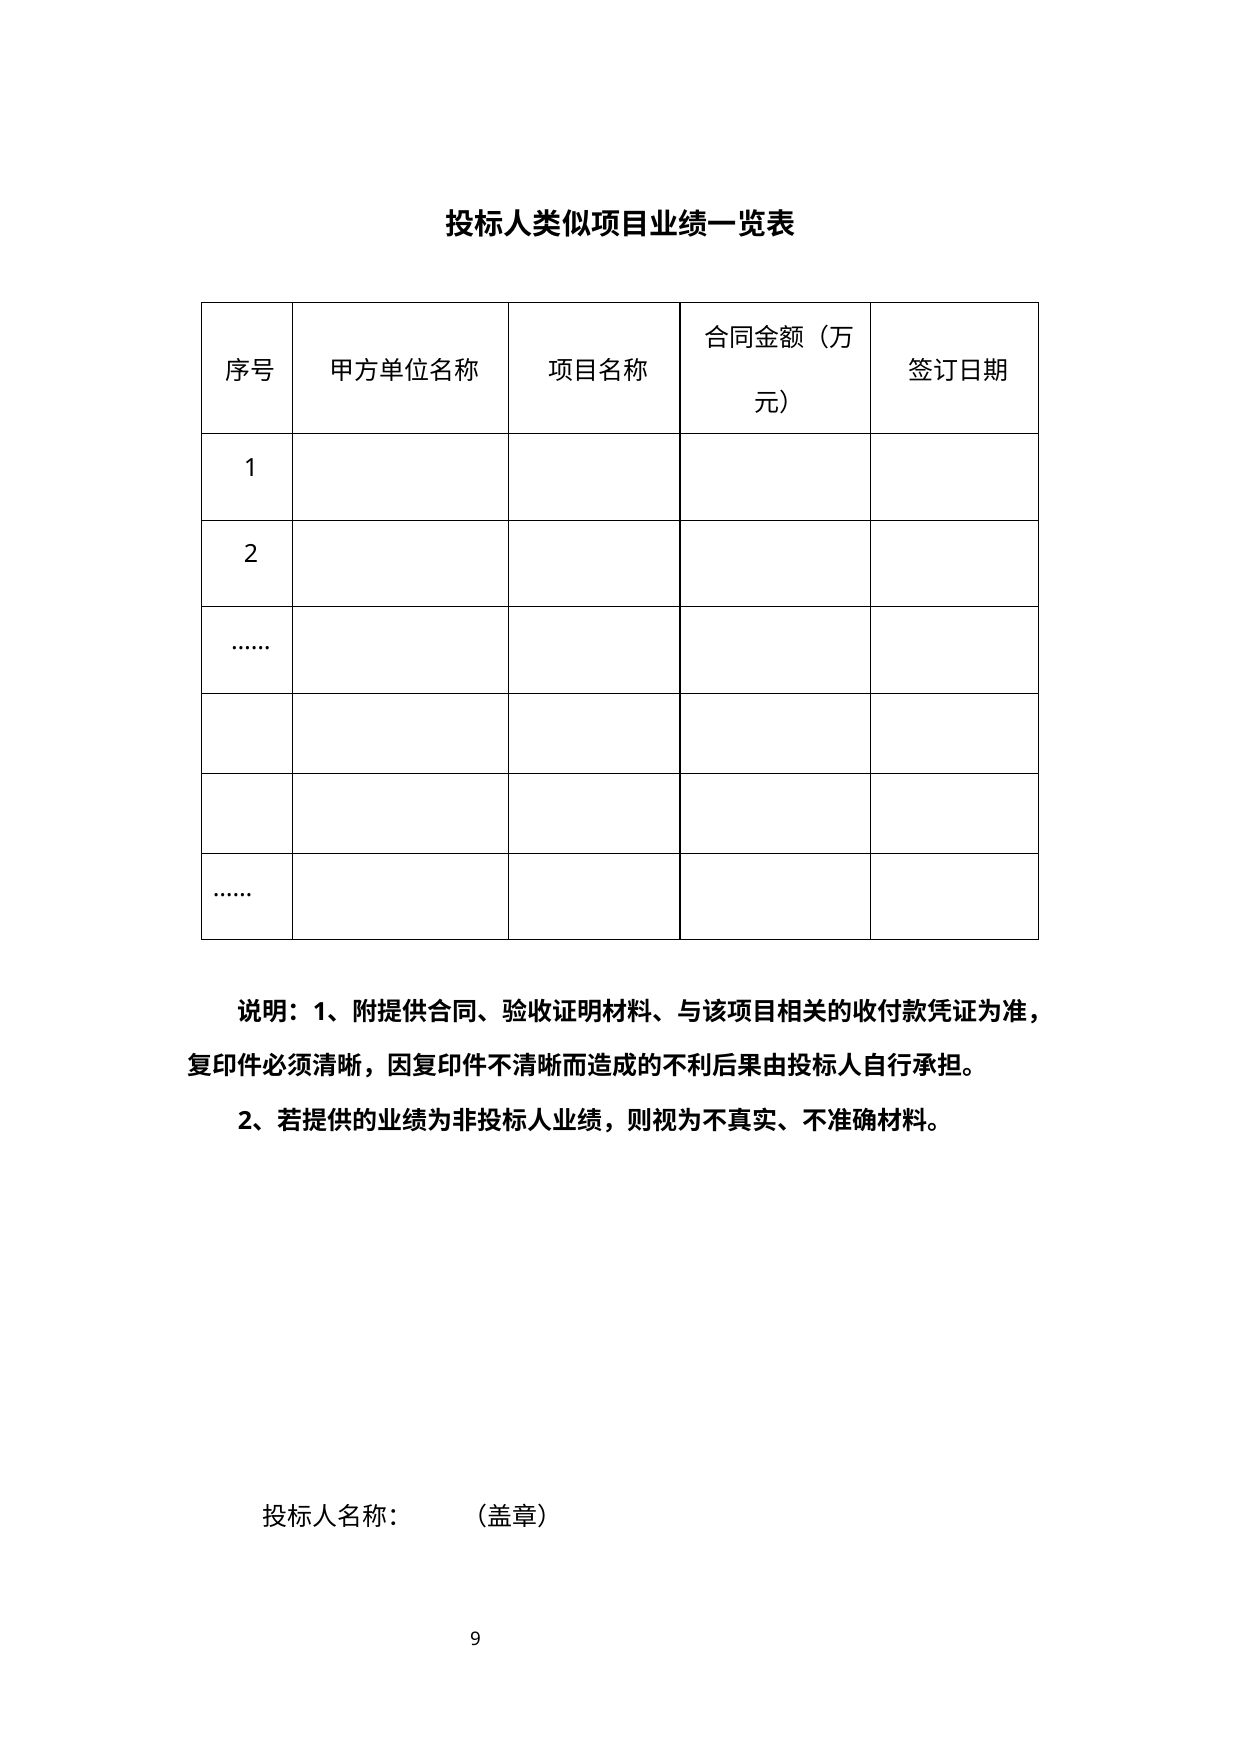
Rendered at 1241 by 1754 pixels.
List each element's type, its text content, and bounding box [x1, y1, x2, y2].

text 投标人名称： （盖章） [187, 1482, 1053, 1547]
table_cell …… [202, 607, 292, 692]
table_cell [681, 607, 870, 692]
table_header 甲方单位名称 [293, 303, 508, 433]
table_header 项目名称 [509, 303, 679, 433]
table_cell [681, 774, 870, 853]
table_cell [293, 854, 508, 939]
table_cell [871, 774, 1038, 853]
text 说明：1、附提供合同、验收证明材料、与该项目相关的收付款凭证为准，复印件必须清晰，因复印件不清晰而造成的不利后果由投标人自行承担。 [187, 991, 1053, 1082]
table_cell [681, 434, 870, 520]
table_cell [871, 854, 1038, 939]
table_cell [681, 694, 870, 773]
table_cell [871, 521, 1038, 606]
table_cell [871, 434, 1038, 520]
table_cell [509, 774, 679, 853]
table_cell [293, 434, 508, 520]
table_cell [293, 774, 508, 853]
table_header 序号 [202, 303, 292, 433]
subtitle 投标人类似项目业绩一览表 [187, 189, 1053, 254]
table_cell 1 [202, 434, 292, 520]
table_cell [509, 434, 679, 520]
table_cell [871, 607, 1038, 692]
table_cell [202, 694, 292, 773]
list 若提供的业绩为非投标人业绩，则视为不真实、不准确材料。 [187, 1100, 1053, 1136]
table_header 签订日期 [871, 303, 1038, 433]
table_cell …… [202, 854, 292, 939]
table_header 合同金额（万元） [681, 303, 870, 433]
table_cell [293, 521, 508, 606]
table_cell [202, 774, 292, 853]
table_cell [509, 607, 679, 692]
table_cell [293, 694, 508, 773]
table_cell 2 [202, 521, 292, 606]
table_cell [293, 607, 508, 692]
table_cell [681, 854, 870, 939]
table_cell [509, 694, 679, 773]
table_cell [509, 854, 679, 939]
table_cell [681, 521, 870, 606]
table_cell [871, 694, 1038, 773]
table_cell [509, 521, 679, 606]
